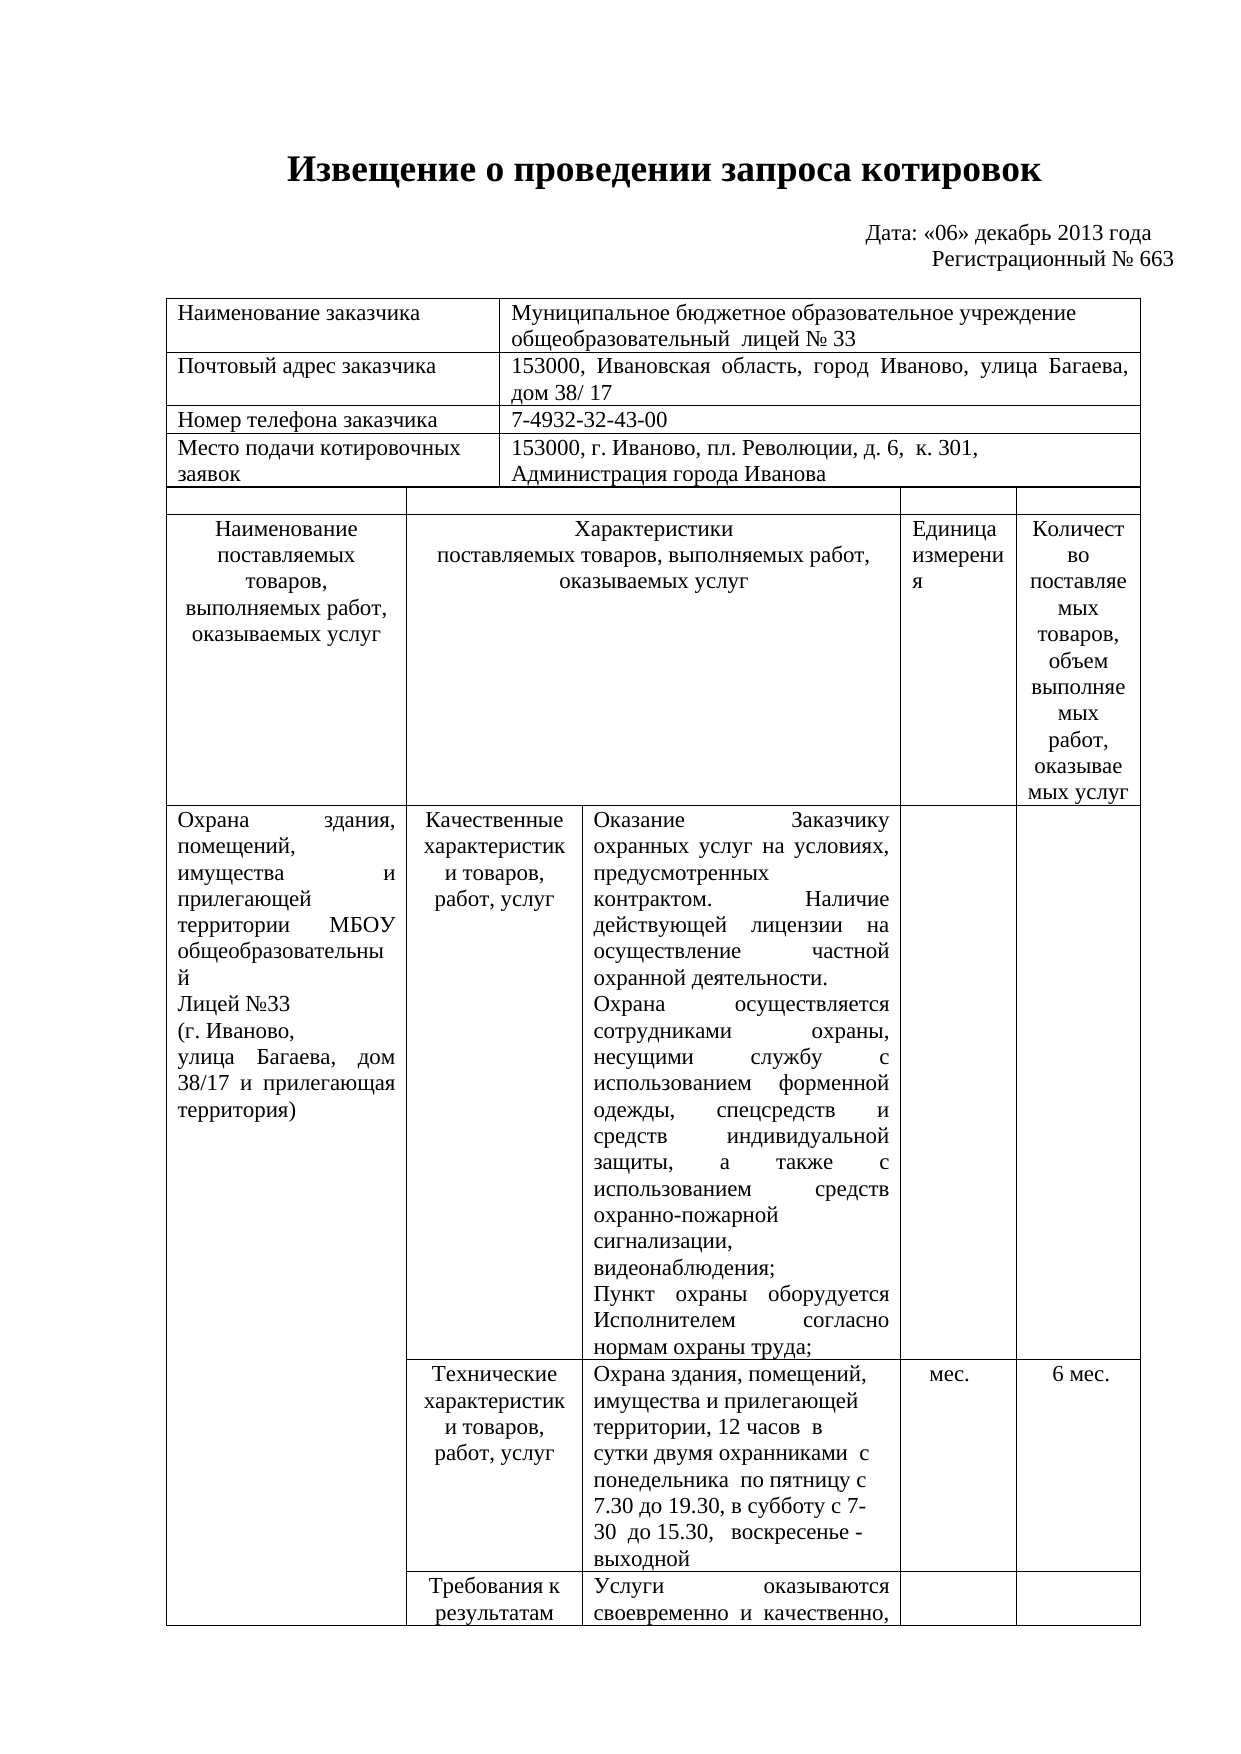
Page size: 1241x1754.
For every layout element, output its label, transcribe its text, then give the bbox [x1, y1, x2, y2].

table_cell Место подачи котировочных заявок [167, 434, 499, 486]
table_cell 7-4932-32-43-00 [500, 406, 1140, 433]
table_cell [901, 806, 1016, 1359]
table_cell Количество поставляемых товаров, объем выполняемых работ, оказываемых услуг [1017, 515, 1140, 805]
table_cell [1017, 488, 1140, 514]
title Извещение о проведении запроса котировок [177, 147, 1152, 190]
table_cell [1017, 1572, 1140, 1625]
table_cell Охрана здания, помещений, имущества и прилегающей территории, 12 часов в сутки двумя охранниками с понедельника по пятницу с 7.30 до 19.30, в субботу с 7-30 до 15.30, воскресенье - выходной [583, 1360, 900, 1571]
text Дата: «06» декабрь 2013 года [693, 219, 1152, 245]
table_cell Технические характеристики товаров, работ, услуг [407, 1360, 582, 1571]
table_cell Номер телефона заказчика [167, 406, 499, 433]
text Регистрационный № 663 [177, 245, 1174, 271]
table_cell Качественные характеристики товаров, работ, услуг [407, 806, 582, 1359]
table_cell 6 мес. [1017, 1360, 1140, 1571]
table_cell Единица измерения [901, 515, 1016, 805]
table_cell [583, 1572, 900, 1625]
table_cell [407, 488, 900, 514]
table_cell [1017, 806, 1140, 1359]
table_cell Характеристики поставляемых товаров, выполняемых работ, оказываемых услуг [407, 515, 900, 805]
table_header Муниципальное бюджетное образовательное учреждение общеобразовательный лицей № 33 [500, 299, 1140, 352]
table_cell Почтовый адрес заказчика [167, 353, 499, 405]
table_cell Охрана здания, помещений, имущества и прилегающей территории МБОУ общеобразовательный Лицей №33 (г. Иваново, улица Багаева, дом 38/17 и прилегающая территория) [167, 806, 406, 1625]
table_cell [167, 488, 406, 514]
table_cell Оказание Заказчику охранных услуг на условиях, предусмотренных контрактом. Наличие действующей лицензии на осуществление частной охранной деятельности. Охрана осуществляется сотрудниками охраны, несущими службу с использованием форменной одежды, спецсредств и средств индивидуальной защиты, а также с использованием средств охранно-пожарной сигнализации, видеонаблюдения; Пункт охраны оборудуется Исполнителем согласно нормам охраны труда; [583, 806, 900, 1359]
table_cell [407, 1572, 582, 1625]
table_header Наименование заказчика [167, 299, 499, 352]
table_cell Наименование поставляемых товаров, выполняемых работ, оказываемых услуг [167, 515, 406, 805]
table_cell . Иваново, пл. Революции, д. 6, к. 301, Администрация города Иванова [500, 434, 1140, 486]
table_cell мес. [901, 1360, 1016, 1571]
table_cell [901, 1572, 1016, 1625]
table_cell [901, 488, 1016, 514]
table_cell 153000, Ивановская область, город Иваново, улица Багаева, дом 38/ 17 [500, 353, 1140, 405]
